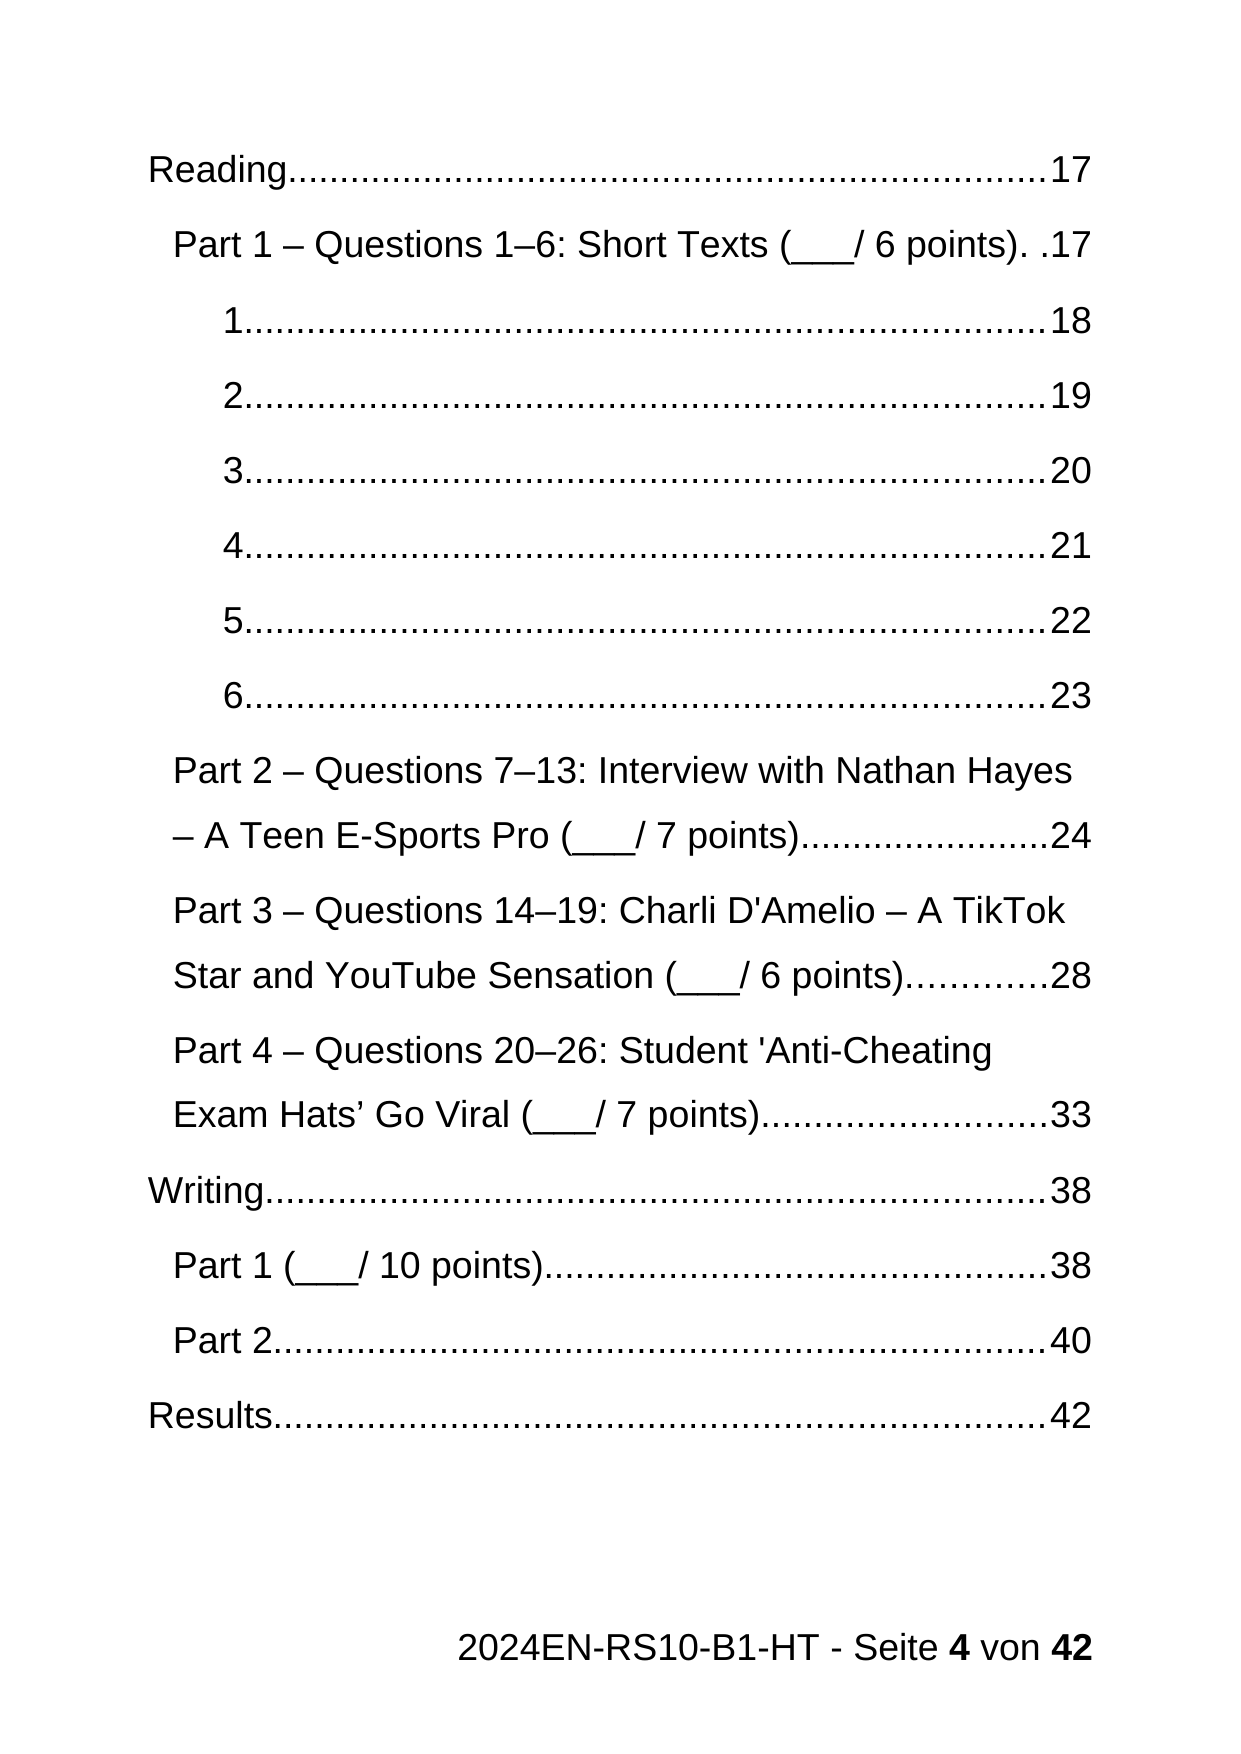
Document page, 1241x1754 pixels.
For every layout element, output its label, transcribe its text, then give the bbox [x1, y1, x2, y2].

text 2 19 [223, 373, 1093, 416]
text Part 2 40 [173, 1318, 1093, 1361]
text Part 1 (___/ 10 points) 38 [173, 1243, 1093, 1286]
text Results 42 [148, 1393, 1093, 1436]
text Part 1 – Questions 1–6: Short Texts (___/ 6 points) 17 [173, 223, 1093, 266]
text 6 23 [223, 673, 1093, 716]
text Writing 38 [148, 1168, 1093, 1211]
text Part 4 – Questions 20–26: Student 'Anti-Cheating Exam Hats’ Go Viral (___/ 7 points) 33 [173, 1028, 1093, 1136]
text 3 20 [223, 448, 1093, 491]
text Reading 17 [148, 148, 1093, 191]
text 4 21 [223, 523, 1093, 566]
text 1 18 [223, 298, 1093, 341]
text Part 2 – Questions 7–13: Interview with Nathan Hayes – A Teen E-Sports Pro (___/ 7 points) 24 [173, 748, 1093, 856]
text 5 22 [223, 598, 1093, 641]
text Part 3 – Questions 14–19: Charli D'Amelio – A TikTok Star and YouTube Sensation (___/ 6 points) 28 [173, 888, 1093, 996]
